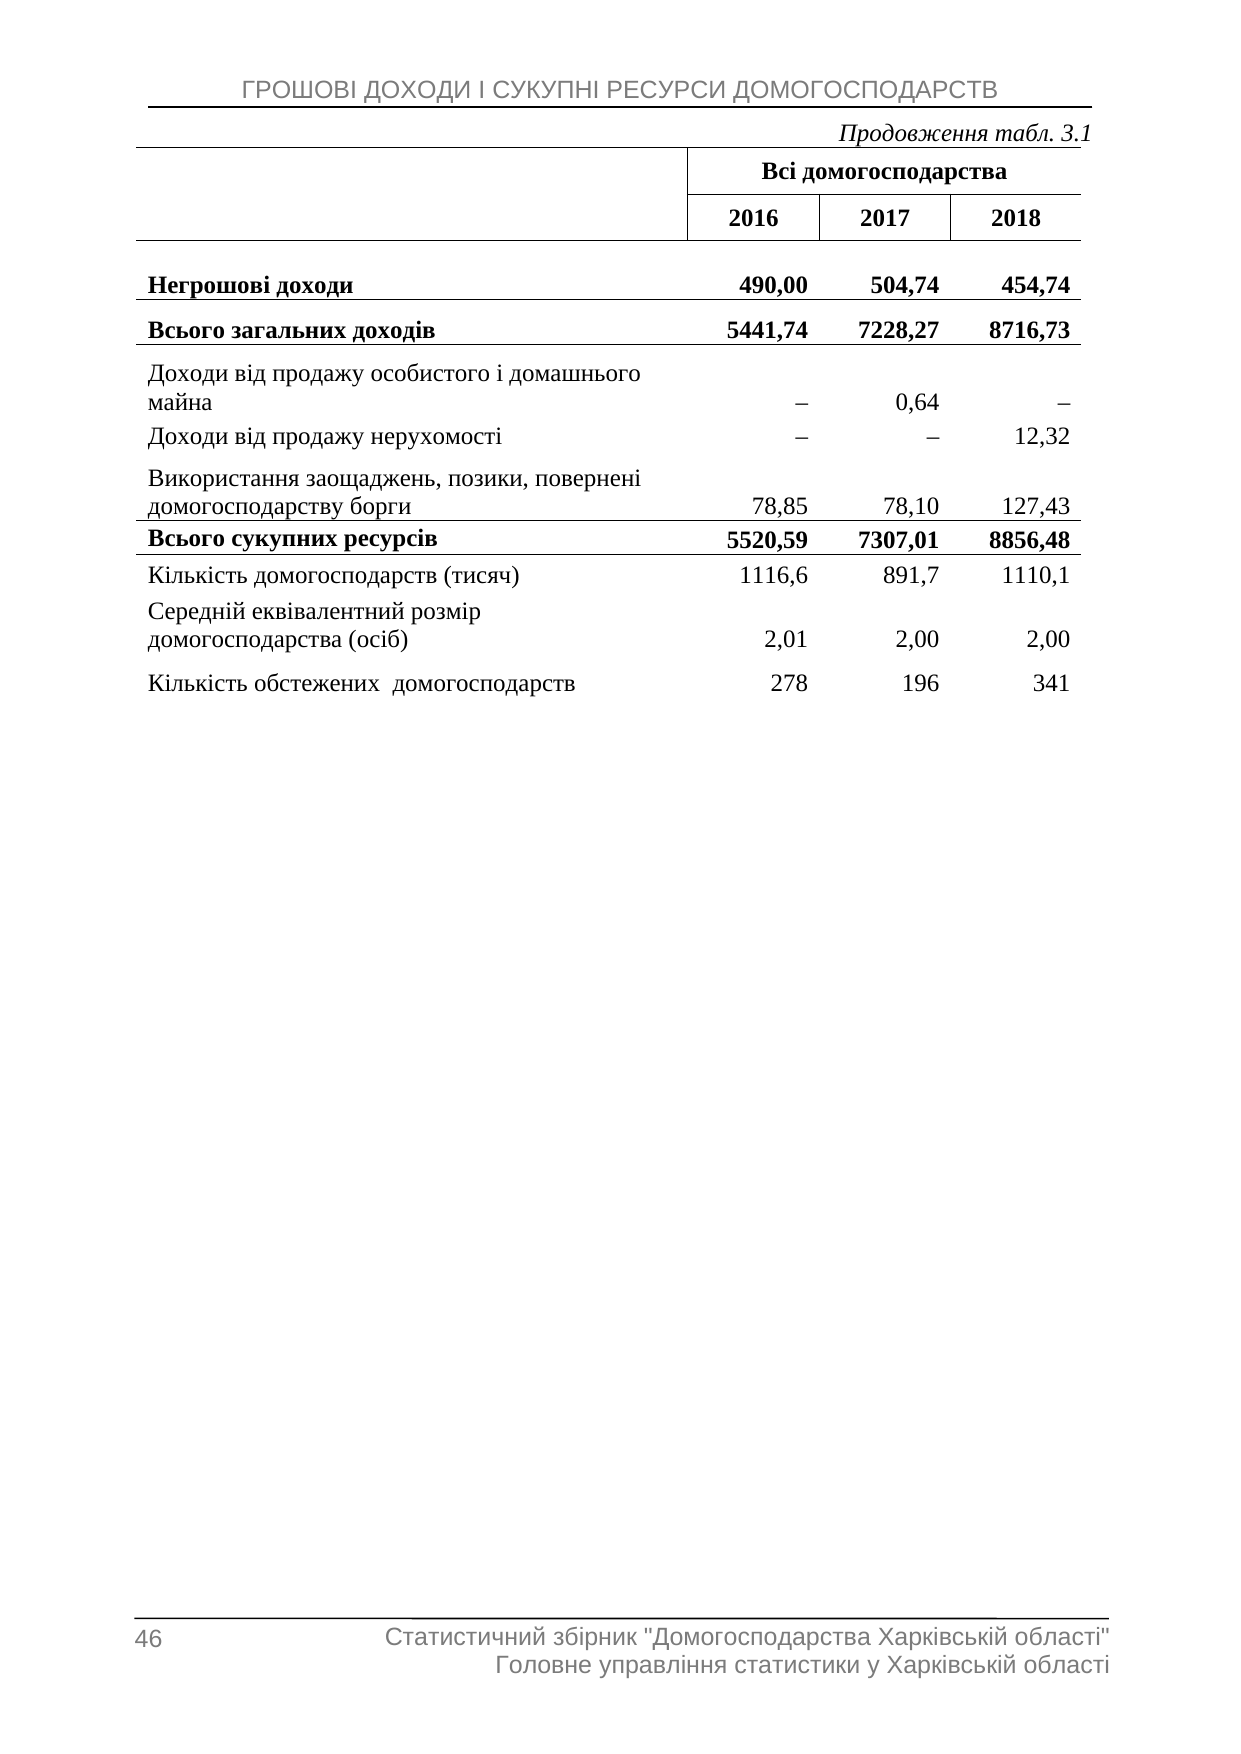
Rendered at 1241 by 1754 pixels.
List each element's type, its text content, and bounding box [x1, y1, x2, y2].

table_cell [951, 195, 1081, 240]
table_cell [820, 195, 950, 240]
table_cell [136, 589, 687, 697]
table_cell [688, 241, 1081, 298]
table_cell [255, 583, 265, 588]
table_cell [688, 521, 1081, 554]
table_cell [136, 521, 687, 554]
text Продовження табл. 3.1 [148, 118, 1092, 147]
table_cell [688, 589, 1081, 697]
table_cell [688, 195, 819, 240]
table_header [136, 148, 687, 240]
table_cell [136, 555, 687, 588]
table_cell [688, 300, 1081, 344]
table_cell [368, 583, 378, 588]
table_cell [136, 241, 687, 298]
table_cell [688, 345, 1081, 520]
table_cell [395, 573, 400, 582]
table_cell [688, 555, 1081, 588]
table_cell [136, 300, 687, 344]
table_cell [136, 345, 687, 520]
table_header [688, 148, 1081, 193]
